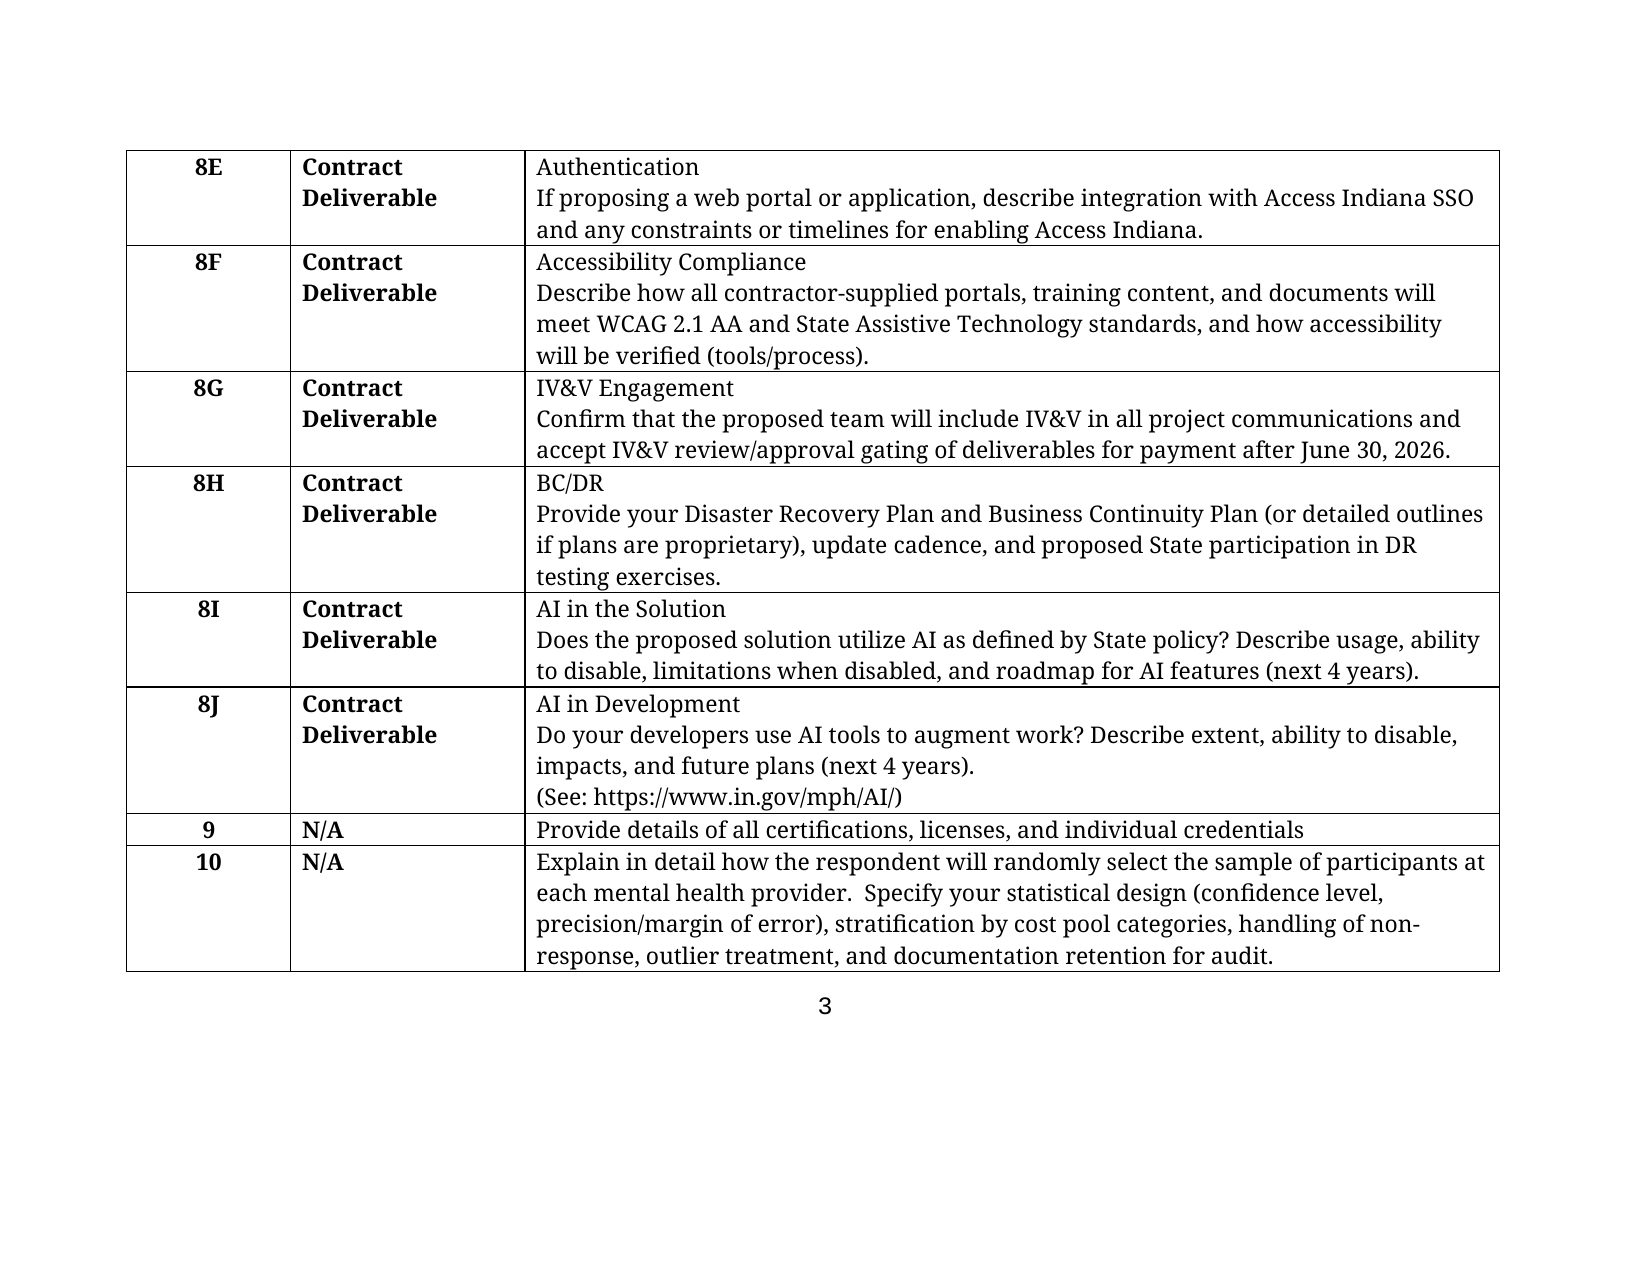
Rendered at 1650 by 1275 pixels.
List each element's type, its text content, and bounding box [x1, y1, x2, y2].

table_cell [291, 151, 524, 245]
table_cell 8E [127, 151, 290, 245]
table_cell 10 [127, 846, 290, 971]
table_cell BC/DR Provide your Disaster Recovery Plan and Business Continuity Plan (or detailed outlines if plans are proprietary), update cadence, and proposed State participation in DR testing exercises. [526, 467, 1499, 592]
table_cell AI in the Solution Does the proposed solution utilize AI as defined by State policy? Describe usage, ability to disable, limitations when disabled, and roadmap for AI features (next 4 years). [526, 593, 1499, 686]
table_cell 8H [127, 467, 290, 592]
table_cell 8J [127, 688, 290, 812]
table_cell N/A [291, 814, 524, 845]
table_cell Contract Deliverable [291, 688, 524, 812]
table_cell 9 [127, 814, 290, 845]
table_cell Contract Deliverable [291, 467, 524, 592]
table_cell 8F [127, 246, 290, 371]
table_cell IV&V Engagement Confirm that the proposed team will include IV&V in all project communications and accept IV&V review/approval gating of deliverables for payment after June 30, 2026. [526, 372, 1499, 466]
table_cell Contract Deliverable [291, 372, 524, 466]
table_cell N/A [291, 846, 524, 971]
table_cell Provide details of all certifications, licenses, and individual credentials [526, 814, 1499, 845]
table_cell Accessibility Compliance Describe how all contractor-supplied portals, training content, and documents will meet WCAG 2.1 AA and State Assistive Technology standards, and how accessibility will be verified (tools/process). [526, 246, 1499, 371]
table_cell 8I [127, 593, 290, 686]
table_cell 8G [127, 372, 290, 466]
table_cell Contract Deliverable [291, 246, 524, 371]
table_cell AI in Development Do your developers use AI tools to augment work? Describe extent, ability to disable, impacts, and future plans (next 4 years). (See: https://www.in.gov/mph/AI/) [526, 688, 1499, 812]
table_cell Explain in detail how the respondent will randomly select the sample of participants at each mental health provider. Specify your statistical design (confidence level, precision/margin of error), stratification by cost pool categories, handling of non-response, outlier treatment, and documentation retention for audit. [526, 846, 1499, 971]
table_cell Authentication If proposing a web portal or application, describe integration with Access Indiana SSO and any constraints or timelines for enabling Access Indiana. [526, 151, 1499, 245]
table_cell Contract Deliverable [291, 593, 524, 686]
